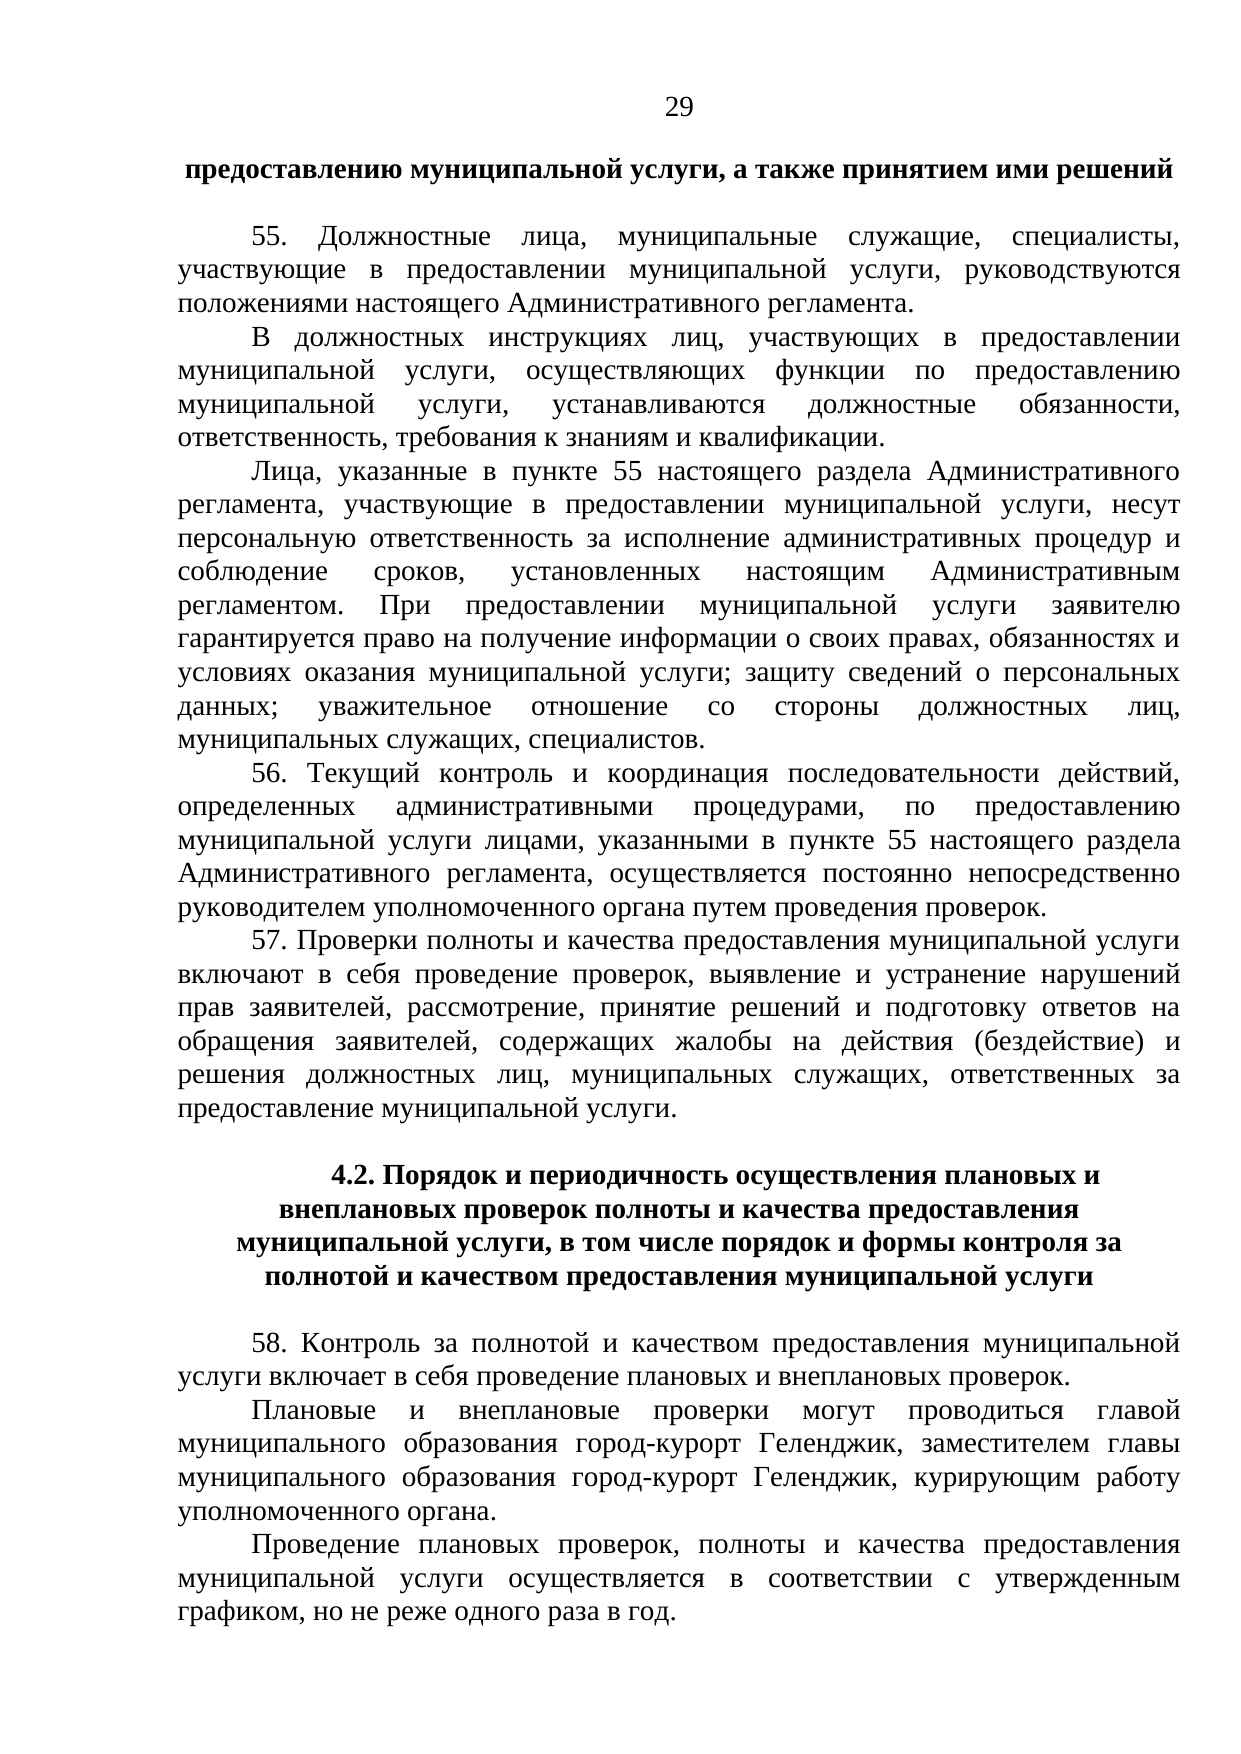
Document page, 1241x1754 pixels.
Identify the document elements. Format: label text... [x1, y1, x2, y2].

text 55. Должностные лица, муниципальные служащие, специалисты, участвующие в предоставлении муниципальной услуги, руководствуются положениями настоящего Административного регламента. [177, 218, 1181, 319]
text 58. Контроль за полнотой и качеством предоставления муниципальной услуги включает в себя проведение плановых и внеплановых проверок. [177, 1325, 1181, 1392]
text Проведение плановых проверок, полноты и качества предоставления муниципальной услуги осуществляется в соответствии с утвержденным графиком, но не реже одного раза в год. [177, 1526, 1181, 1627]
text Лица, указанные в пункте 55 настоящего раздела Административного регламента, участвующие в предоставлении муниципальной услуги, несут персональную ответственность за исполнение административных процедур и соблюдение сроков, установленных настоящим Административным регламентом. При предоставлении муниципальной услуги заявителю гарантируется право на получение информации о своих правах, обязанностях и условиях оказания муниципальной услуги; защиту сведений о персональных данных; уважительное отношение со стороны должностных лиц, муниципальных служащих, специалистов. [177, 453, 1181, 755]
text 56. Текущий контроль и координация последовательности действий, определенных административными процедурами, по предоставлению муниципальной услуги лицами, указанными в пункте 55 настоящего раздела Административного регламента, осуществляется постоянно непосредственно руководителем уполномоченного органа путем проведения проверок. [177, 755, 1181, 922]
title 4.2. Порядок и периодичность осуществления плановых и внеплановых проверок полноты и качества предоставления муниципальной услуги, в том числе порядок и формы контроля за полнотой и качеством предоставления муниципальной услуги [177, 1157, 1181, 1291]
text В должностных инструкциях лиц, участвующих в предоставлении муниципальной услуги, осуществляющих функции по предоставлению муниципальной услуги, устанавливаются должностные обязанности, ответственность, требования к знаниям и квалификации. [177, 319, 1181, 453]
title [177, 151, 1181, 184]
text Плановые и внеплановые проверки могут проводиться главой муниципального образования город-курорт Геленджик, заместителем главы муниципального образования город-курорт Геленджик, курирующим работу уполномоченного органа. [177, 1392, 1181, 1526]
text 57. Проверки полноты и качества предоставления муниципальной услуги включают в себя проведение проверок, выявление и устранение нарушений прав заявителей, рассмотрение, принятие решений и подготовку ответов на обращения заявителей, содержащих жалобы на действия (бездействие) и решения должностных лиц, муниципальных служащих, ответственных за предоставление муниципальной услуги. [177, 922, 1181, 1124]
